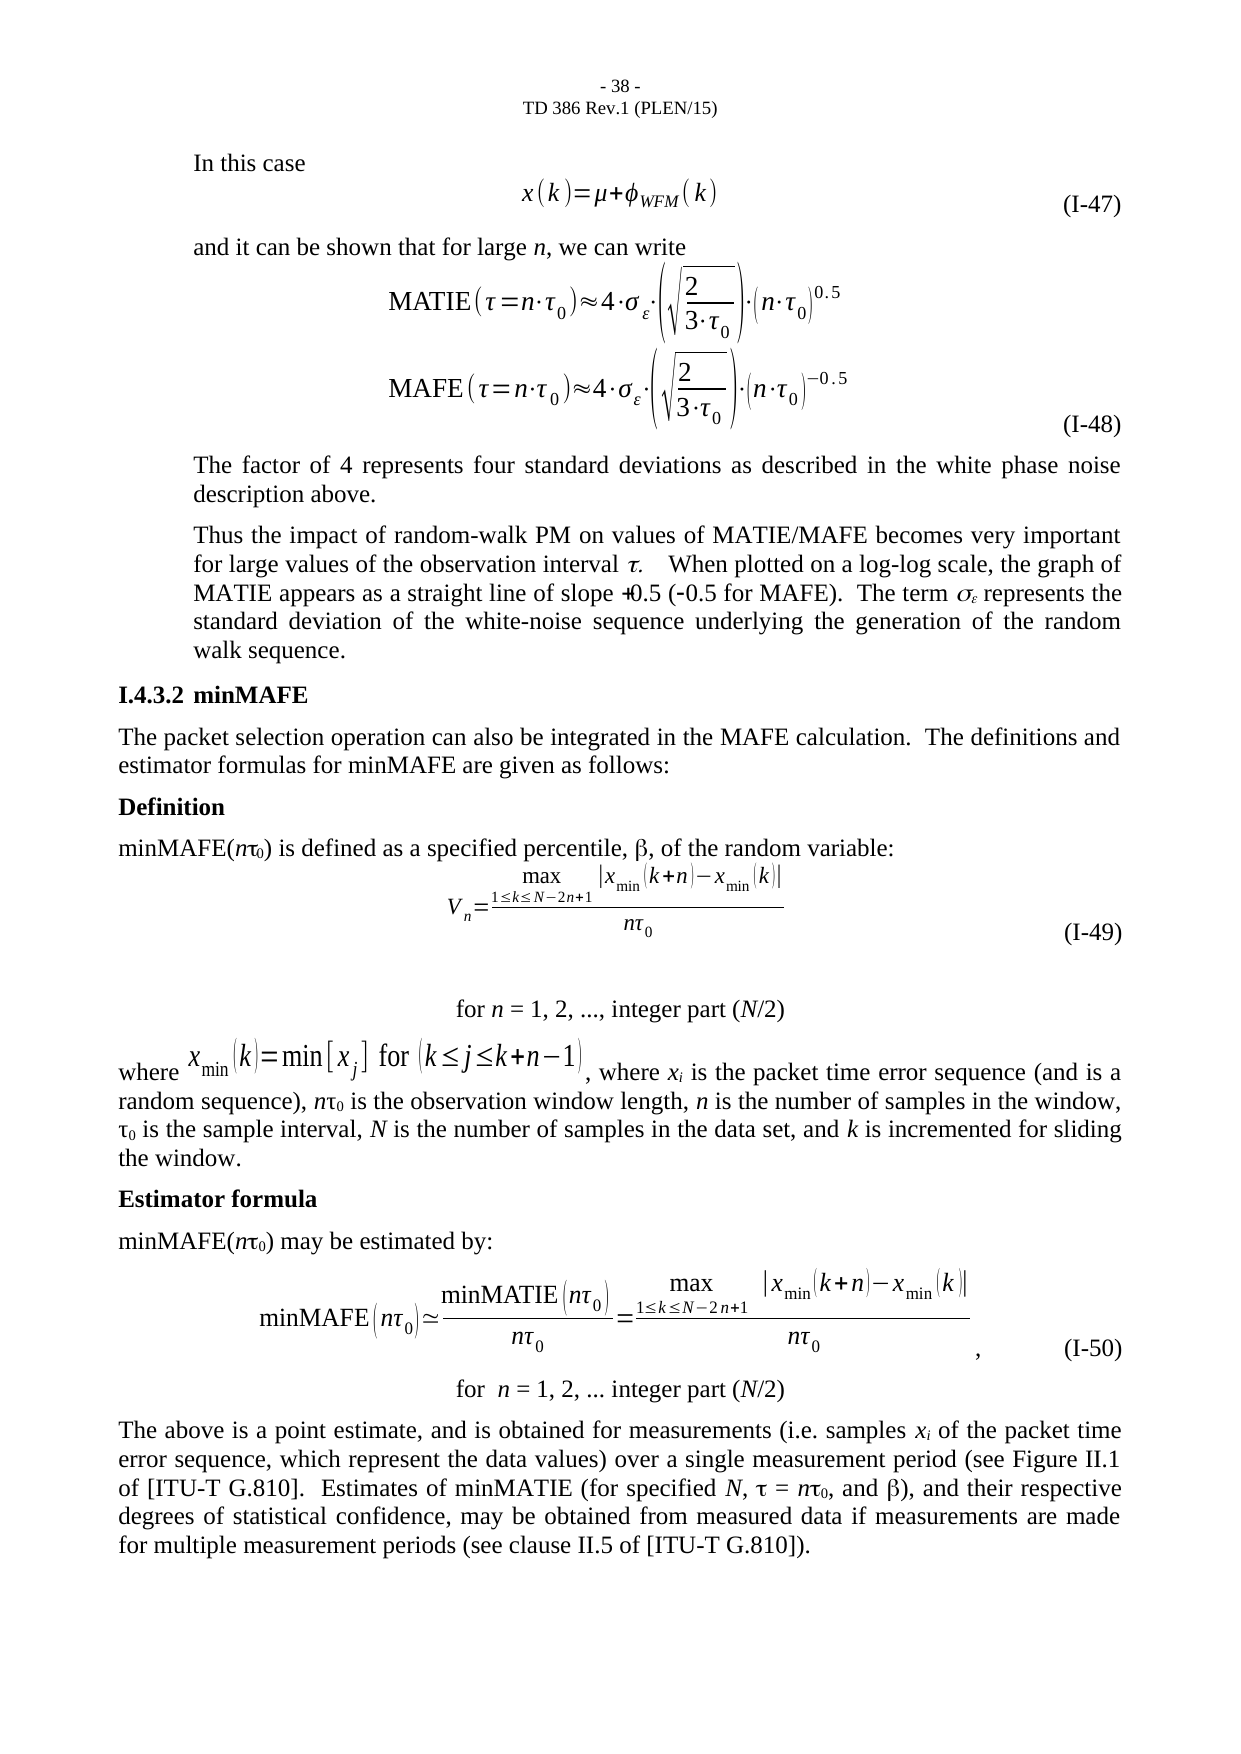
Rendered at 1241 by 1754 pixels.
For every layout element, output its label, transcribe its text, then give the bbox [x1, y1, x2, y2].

text for n = 1, 2, ..., integer part (N/2) [118, 994, 1122, 1023]
text (I-48) [192, 261, 1122, 438]
text for n = 1, 2, ... integer part (N/2) [118, 1374, 1122, 1403]
text Thus the impact of random-walk PM on values of MATIE/MAFE becomes very important for large values of the observation interval When plotted on a log-log scale, the graph of MATIE appears as a straight line of slope 0.5 (0.5 for MAFE). The term  represents the standard deviation of the white-noise sequence underlying the generation of the random walk sequence. [193, 520, 1122, 664]
text minMAFE(n0) may be estimated by: [118, 1226, 1122, 1254]
text The above is a point estimate, and is obtained for measurements (i.e. samples xi of the packet time error sequence, which represent the data values) over a single measurement period (see Figure II.1 of [ITU-T G.810]. Estimates of minMATIE (for specified N, = n0, and ), and their respective degrees of statistical confidence, may be obtained from measured data if measurements are made for multiple measurement periods (see clause II.5 of [ITU-T G.810]). [118, 1415, 1122, 1559]
text Estimator formula [118, 1184, 1122, 1213]
text In this case [193, 148, 1122, 176]
subtitle I.4.3.2 minMAFE [118, 681, 1122, 709]
text where , where xi is the packet time error sequence (and is a random sequence), nτ0 is the observation window length, n is the number of samples in the window, τ0 is the sample interval, N is the number of samples in the data set, and k is incremented for sliding the window. [118, 1036, 1122, 1172]
text minMAFE(n) is defined as a specified percentile, , of the random variable: [118, 833, 1122, 862]
text (I-49) [118, 862, 1122, 982]
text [193, 450, 1122, 508]
text Definition [118, 792, 1122, 821]
text (I-47) [192, 176, 1122, 219]
text The packet selection operation can also be integrated in the MAFE calculation. The definitions and estimator formulas for minMAFE are given as follows: [118, 722, 1122, 779]
text , (I-50) [118, 1267, 1122, 1361]
text and it can be shown that for large n, we can write [193, 232, 1122, 261]
